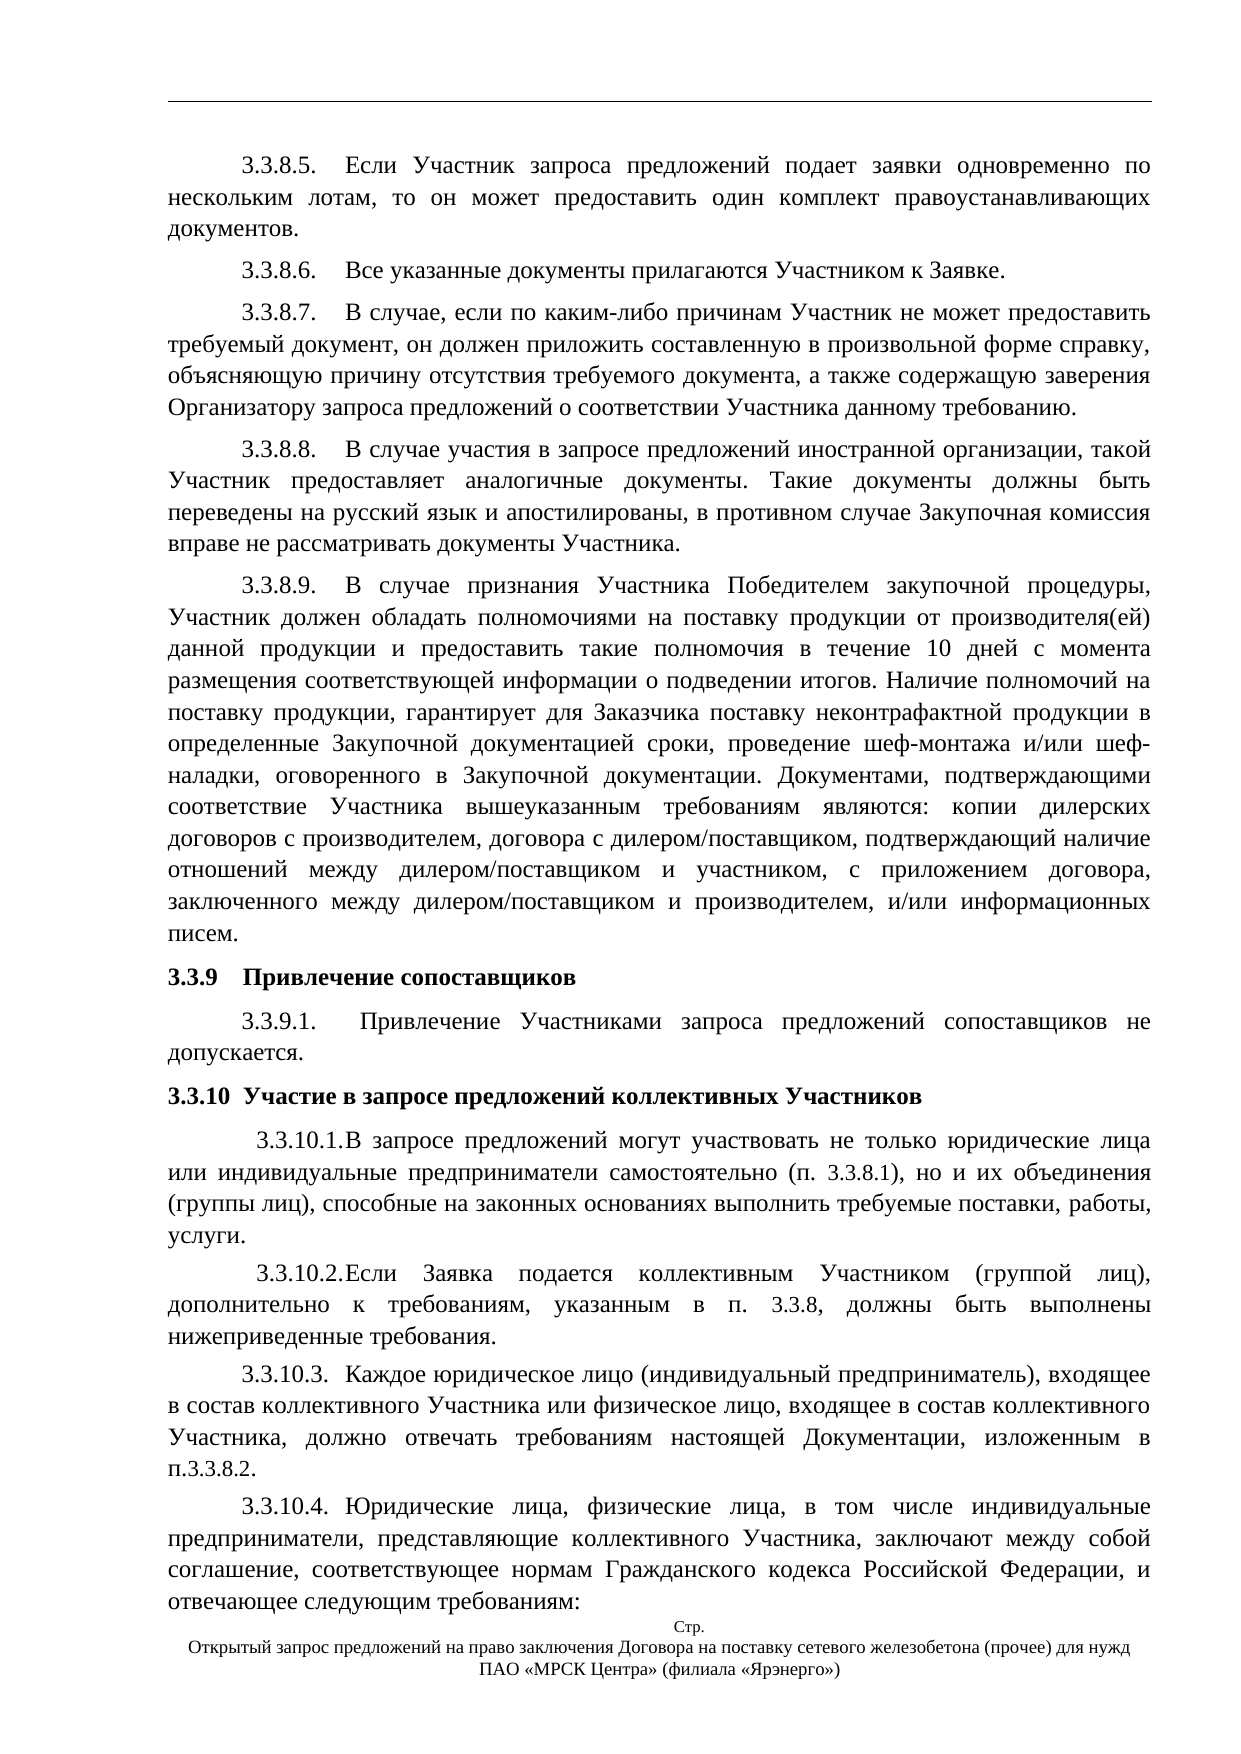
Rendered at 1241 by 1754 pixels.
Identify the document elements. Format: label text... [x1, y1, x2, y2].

list В случае участия в запросе предложений иностранной организации, такой Участник предоставляет аналогичные документы. Такие документы должны быть переведены на русский язык и апостилированы, в противном случае Закупочная комиссия вправе не рассматривать документы Участника. [168, 434, 1152, 557]
list Если Участник запроса предложений подает заявки одновременно по нескольким лотам, то он может предоставить один комплект правоустанавливающих документов. [168, 150, 1152, 242]
list Привлечение Участниками запроса предложений сопоставщиков не допускается. [168, 1006, 1152, 1066]
subtitle Участие в запросе предложений коллективных Участников [168, 1081, 1152, 1110]
subtitle Привлечение сопоставщиков [168, 962, 1152, 990]
list В запросе предложений могут участвовать не только юридические лица или индивидуальные предприниматели самостоятельно (п. 3.3.8.1), но и их объединения (группы лиц), способные на законных основаниях выполнить требуемые поставки, работы, услуги. [168, 1125, 1152, 1249]
list Все указанные документы прилагаются Участником к Заявке. [168, 255, 1152, 284]
list Каждое юридическое лицо (индивидуальный предприниматель), входящее в состав коллективного Участника или физическое лицо, входящее в состав коллективного Участника, должно отвечать требованиям настоящей Документации, изложенным в п.3.3.8.2. [168, 1359, 1152, 1482]
list Если Заявка подается коллективным Участником (группой лиц), дополнительно к требованиям, указанным в п. 3.3.8, должны быть выполнены нижеприведенные требования. [168, 1258, 1152, 1350]
list В случае признания Участника Победителем закупочной процедуры, Участник должен обладать полномочиями на поставку продукции от производителя(ей) данной продукции и предоставить такие полномочия в течение 10 дней с момента размещения соответствующей информации о подведении итогов. Наличие полномочий на поставку продукции, гарантирует для Заказчика поставку неконтрафактной продукции в определенные Закупочной документацией сроки, проведение шеф-монтажа и/или шеф-наладки, оговоренного в Закупочной документации. Документами, подтверждающими соответствие Участника вышеуказанным требованиям являются: копии дилерских договоров с производителем, договора с дилером/поставщиком, подтверждающий наличие отношений между дилером/поставщиком и участником, с приложением договора, заключенного между дилером/поставщиком и производителем, и/или информационных писем. [168, 570, 1152, 946]
list В случае, если по каким-либо причинам Участник не может предоставить требуемый документ, он должен приложить составленную в произвольной форме справку, объясняющую причину отсутствия требуемого документа, а также содержащую заверения Организатору запроса предложений о соответствии Участника данному требованию. [168, 297, 1152, 421]
list Юридические лица, физические лица, в том числе индивидуальные предприниматели, представляющие коллективного Участника, заключают между собой соглашение, соответствующее нормам Гражданского кодекса Российской Федерации, и отвечающее следующим требованиям: [168, 1491, 1152, 1615]
